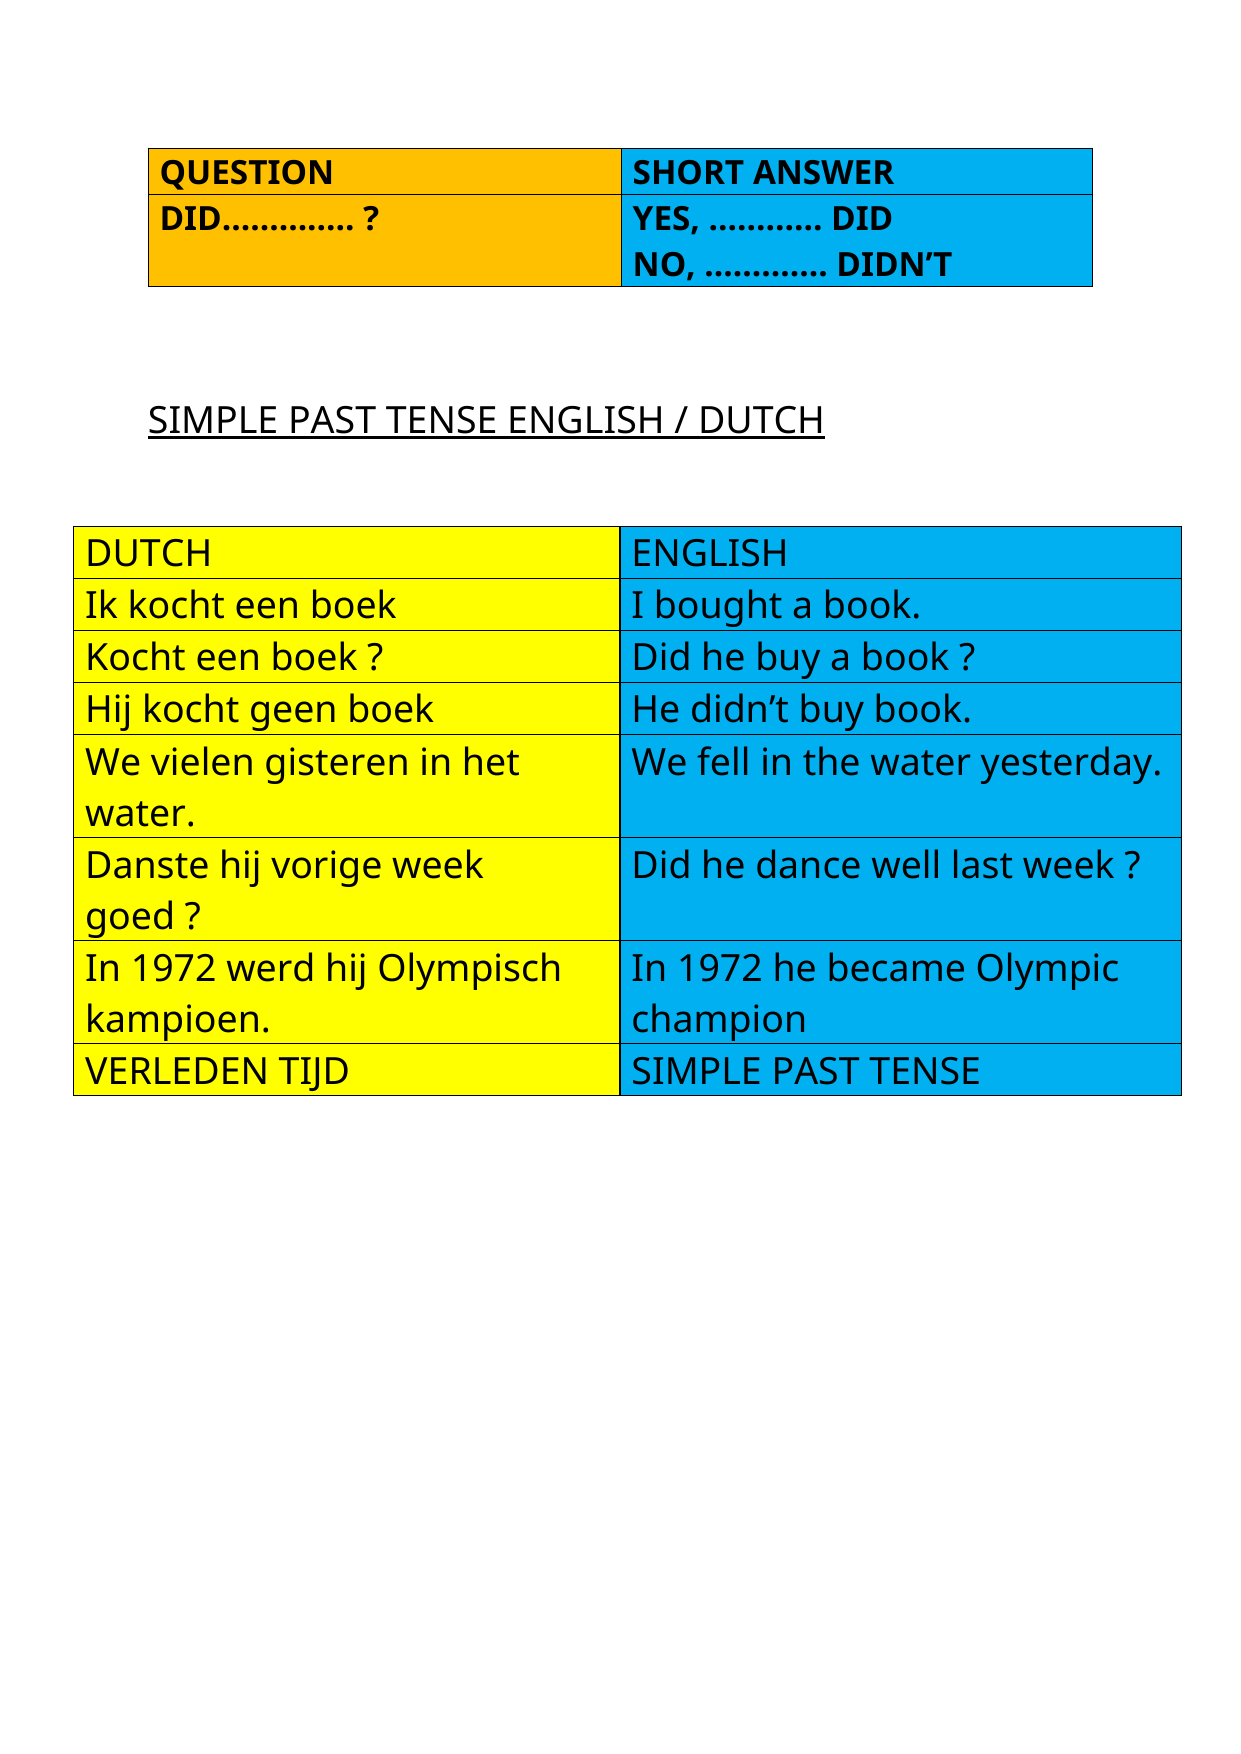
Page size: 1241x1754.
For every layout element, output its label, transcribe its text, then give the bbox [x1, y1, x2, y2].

table_header DUTCH [74, 527, 619, 578]
table_cell Ik kocht een boek [74, 579, 619, 630]
table_cell Danste hij vorige week goed ? [74, 838, 619, 940]
table_cell Kocht een boek ? [74, 631, 619, 682]
table_cell SIMPLE PAST TENSE [621, 1044, 1181, 1095]
table_cell He didn’t buy book. [621, 683, 1181, 734]
text SIMPLE PAST TENSE ENGLISH / DUTCH [148, 393, 1093, 444]
table_cell In 1972 werd hij Olympisch kampioen. [74, 941, 619, 1043]
table_cell We fell in the water yesterday. [621, 735, 1181, 837]
table_cell I bought a book. [621, 579, 1181, 630]
table_cell Did he dance well last week ? [621, 838, 1181, 940]
table_cell We vielen gisteren in het water. [74, 735, 619, 837]
table_cell DID………….. ? [149, 195, 621, 286]
table_header ENGLISH [621, 527, 1181, 578]
table_header SHORT ANSWER [622, 149, 1092, 194]
table_cell VERLEDEN TIJD [74, 1044, 619, 1095]
table_cell YES, ………… DID NO, …………. DIDN’T [622, 195, 1092, 286]
table_cell Did he buy a book ? [621, 631, 1181, 682]
table_cell Hij kocht geen boek [74, 683, 619, 734]
table_cell In 1972 he became Olympic champion [621, 941, 1181, 1043]
table_header QUESTION [149, 149, 621, 194]
